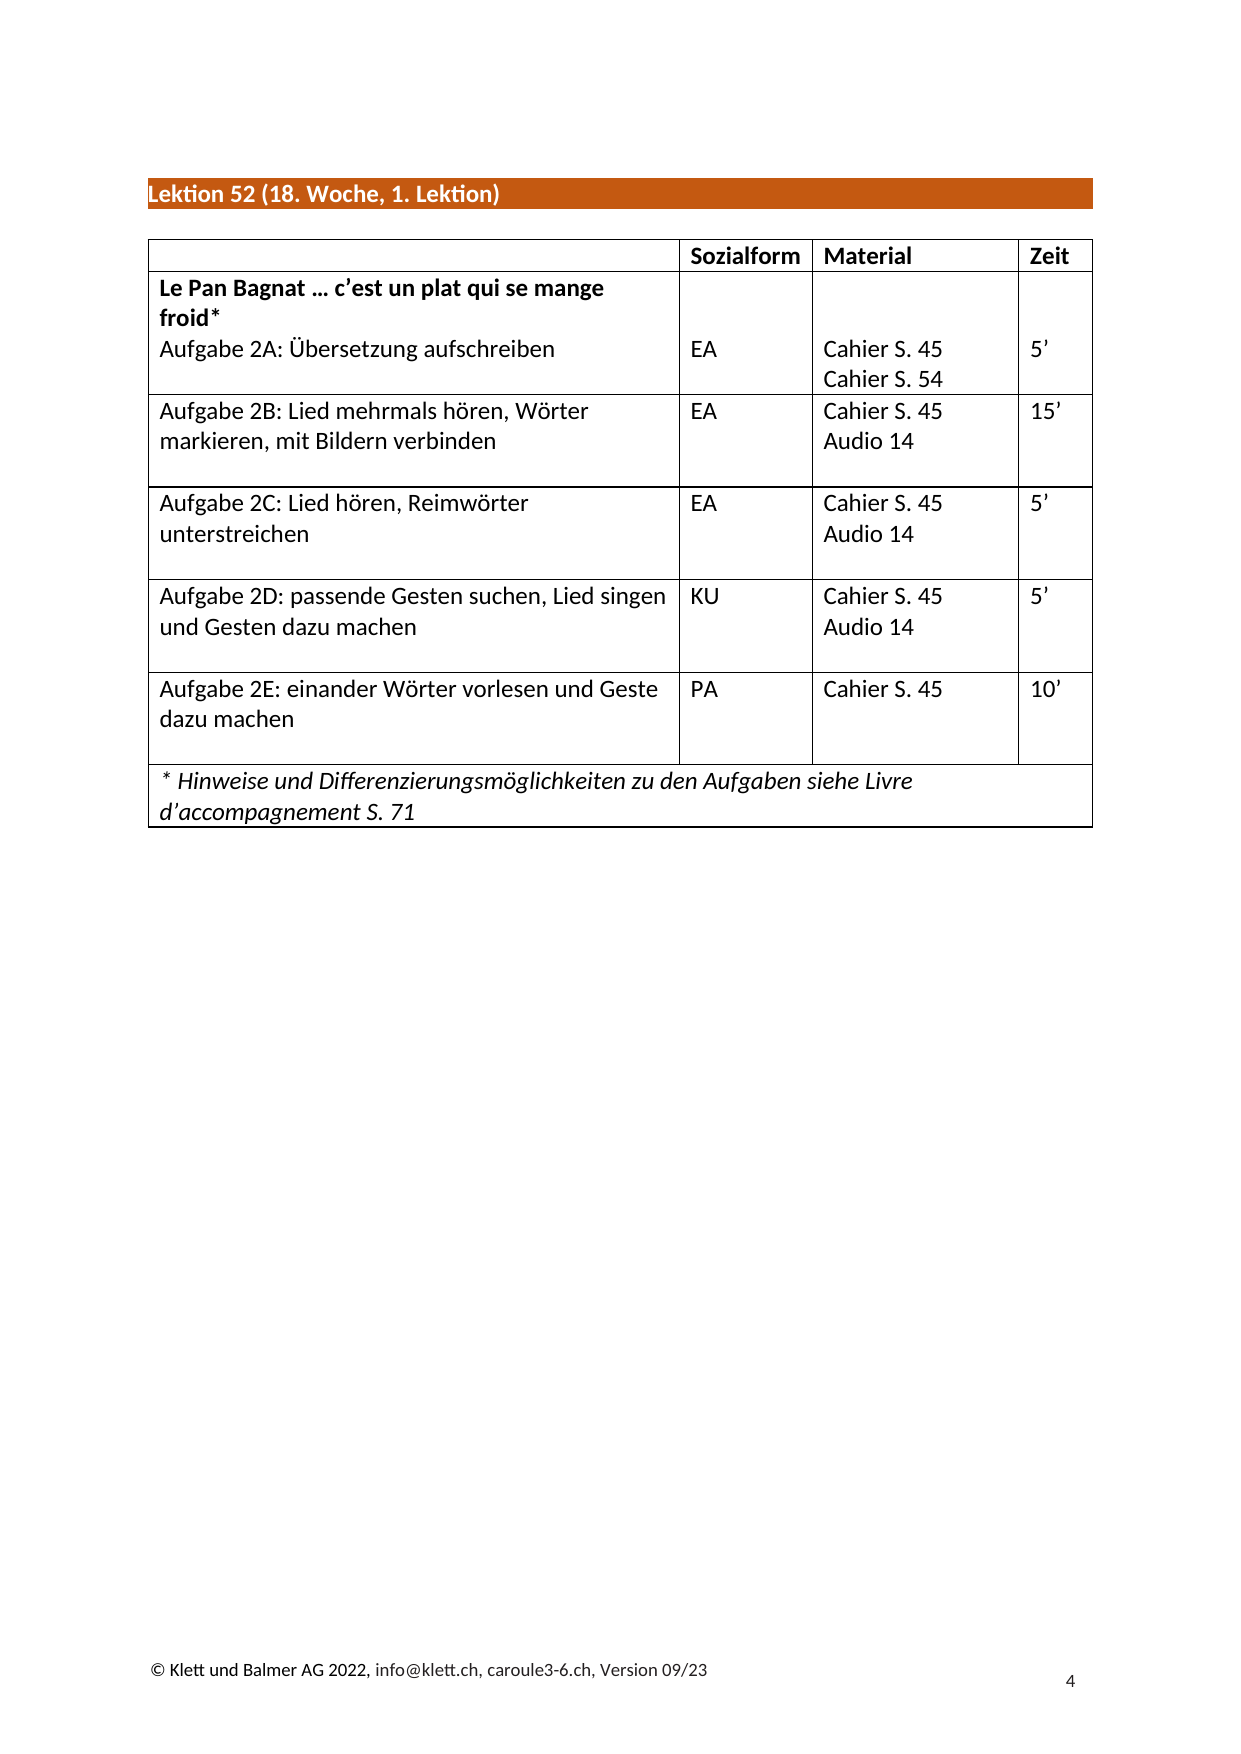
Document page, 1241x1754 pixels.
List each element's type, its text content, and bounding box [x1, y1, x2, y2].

table_cell 5’ [1019, 488, 1092, 579]
table_header Sozialform [680, 240, 812, 271]
table_cell Aufgabe 2D: passende Gesten suchen, Lied singen und Gesten dazu machen [149, 580, 679, 672]
table_cell 15’ [1019, 395, 1092, 486]
table_cell * Hinweise und Differenzierungsmöglichkeiten zu den Aufgaben siehe Livre d’accompagnement S. 71 [149, 765, 1092, 826]
table_header Material [813, 240, 1018, 271]
table_cell Aufgabe 2B: Lied mehrmals hören, Wörter markieren, mit Bildern verbinden [149, 395, 679, 486]
table_cell EA [680, 395, 812, 486]
table_cell Cahier S. 45 Audio 14 [813, 395, 1018, 486]
table_cell Cahier S. 45 Cahier S. 54 [813, 272, 1018, 394]
table_cell Cahier S. 45 Audio 14 [813, 580, 1018, 672]
table_cell PA [680, 673, 812, 764]
table_cell 10’ [1019, 673, 1092, 764]
table_cell 5’ [1019, 580, 1092, 672]
table_header Zeit [1019, 240, 1092, 271]
table_cell EA [680, 272, 812, 394]
table_header [149, 240, 679, 271]
table_cell Aufgabe 2C: Lied hören, Reimwörter unterstreichen [149, 488, 679, 579]
table_cell KU [680, 580, 812, 672]
table_cell Cahier S. 45 Audio 14 [813, 488, 1018, 579]
table_cell Aufgabe 2E: einander Wörter vorlesen und Geste dazu machen [149, 673, 679, 764]
text Lektion 52 (18. Woche, 1. Lektion) [148, 178, 1093, 209]
table_cell EA [680, 488, 812, 579]
table_cell Le Pan Bagnat … c’est un plat qui se mange froid* Aufgabe 2A: Übersetzung aufschreiben [149, 272, 679, 394]
table_cell 5’ [1019, 272, 1092, 394]
table_cell Cahier S. 45 [813, 673, 1018, 764]
